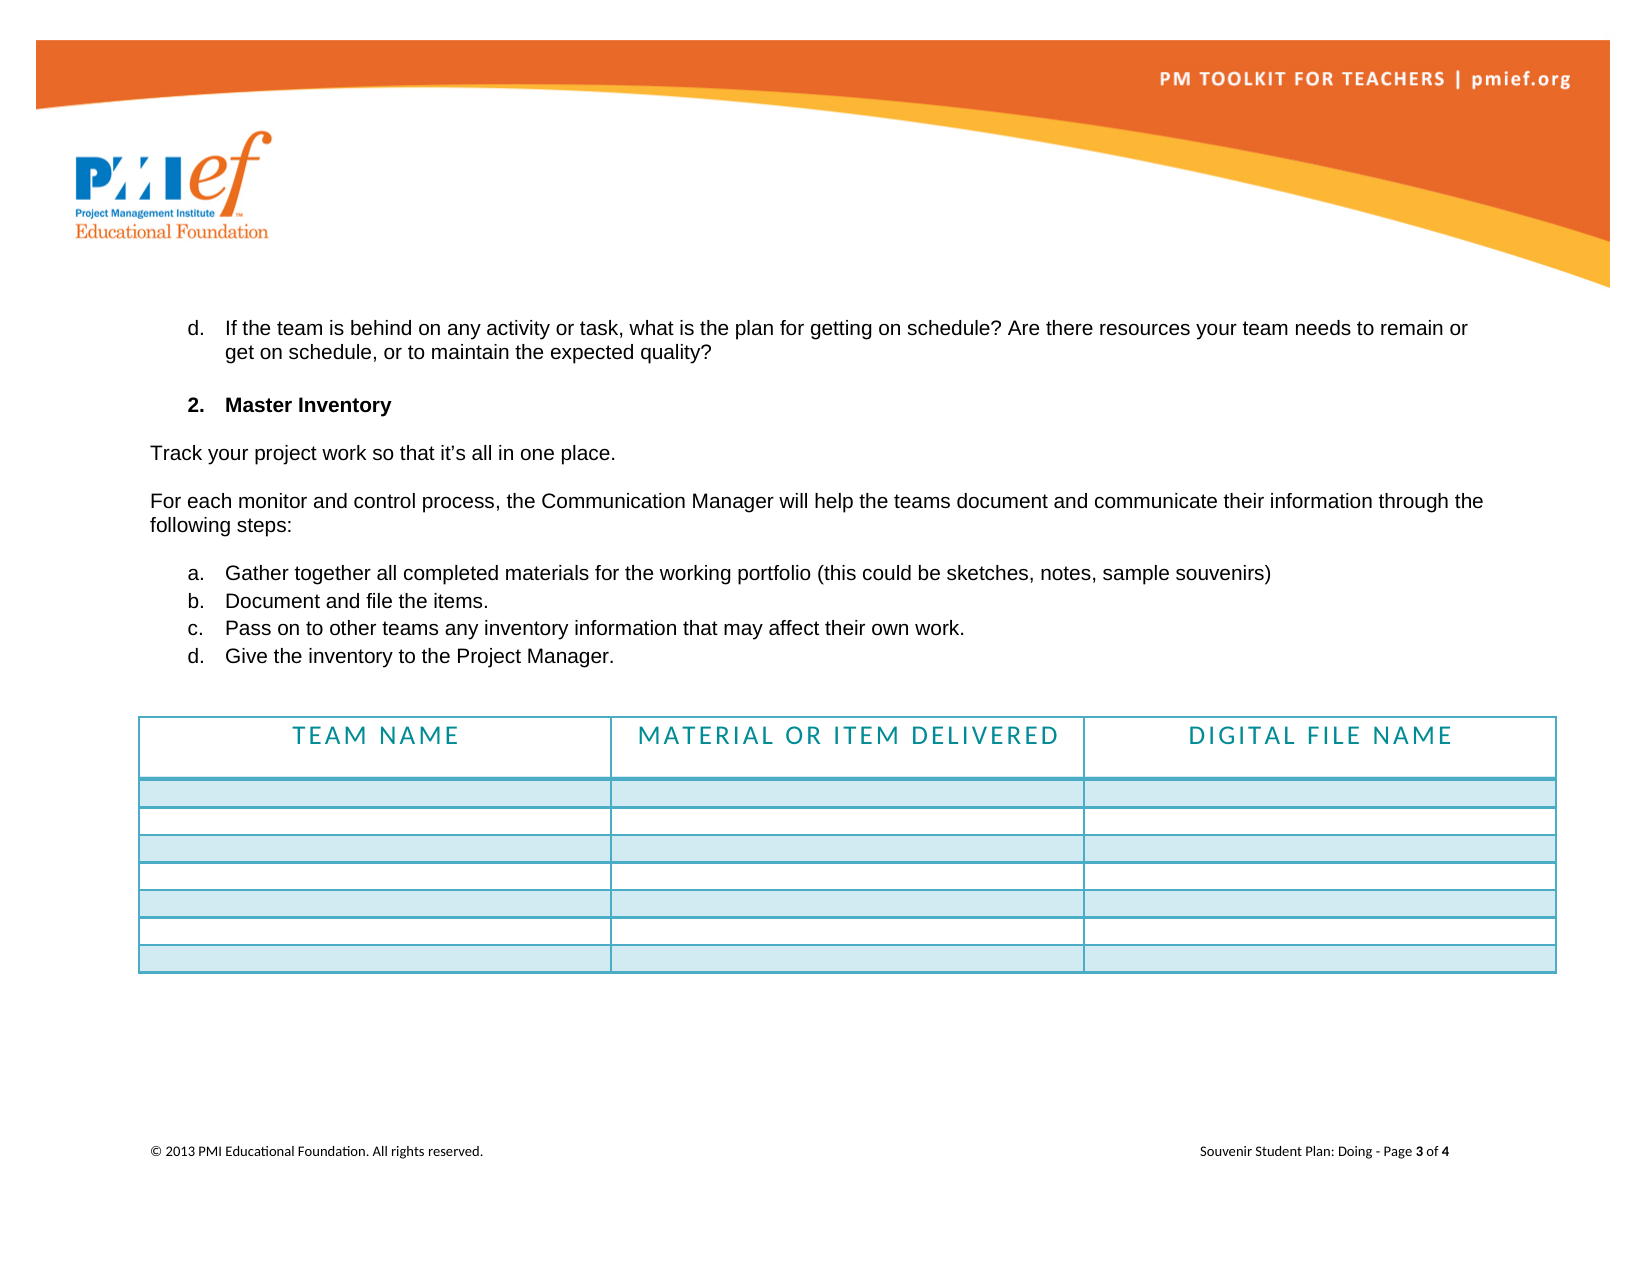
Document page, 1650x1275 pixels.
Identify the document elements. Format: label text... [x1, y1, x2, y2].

table_cell [612, 864, 1083, 889]
table_cell [140, 781, 610, 806]
table_cell [140, 836, 610, 861]
table_header Digital File Name [1085, 718, 1555, 776]
picture [0, 1, 1647, 298]
table_cell [612, 836, 1083, 861]
list Document and file the items. [187, 588, 1500, 612]
table_cell [140, 946, 610, 971]
table_cell [140, 809, 610, 834]
text For each monitor and control process, the Communication Manager will help the teams document and communicate their information through the following steps: [150, 489, 1500, 537]
table_header Team Name [140, 718, 610, 776]
table_cell [612, 809, 1083, 834]
table_cell [612, 781, 1083, 806]
table_cell [1085, 809, 1555, 834]
table_cell [1085, 919, 1555, 944]
list Give the inventory to the Project Manager. [187, 643, 1500, 667]
table_cell [140, 891, 610, 916]
table_cell [140, 864, 610, 889]
list Master Inventory [187, 393, 1500, 417]
list Pass on to other teams any inventory information that may affect their own work. [187, 616, 1500, 640]
table_cell [1085, 946, 1555, 971]
table_cell [612, 891, 1083, 916]
table_cell [1085, 891, 1555, 916]
table_cell [1085, 864, 1555, 889]
table_cell [612, 919, 1083, 944]
table_cell [140, 919, 610, 944]
list If the team is behind on any activity or task, what is the plan for getting on schedule? Are there resources your team needs to remain or get on schedule, or to maintain the expected quality? [187, 316, 1500, 364]
table_header Material or Item Delivered [612, 718, 1083, 776]
table_cell [1085, 781, 1555, 806]
table_cell [612, 946, 1083, 971]
list Gather together all completed materials for the working portfolio (this could be sketches, notes, sample souvenirs) [187, 561, 1500, 585]
table_cell [1085, 836, 1555, 861]
text Track your project work so that it’s all in one place. [150, 441, 1500, 465]
